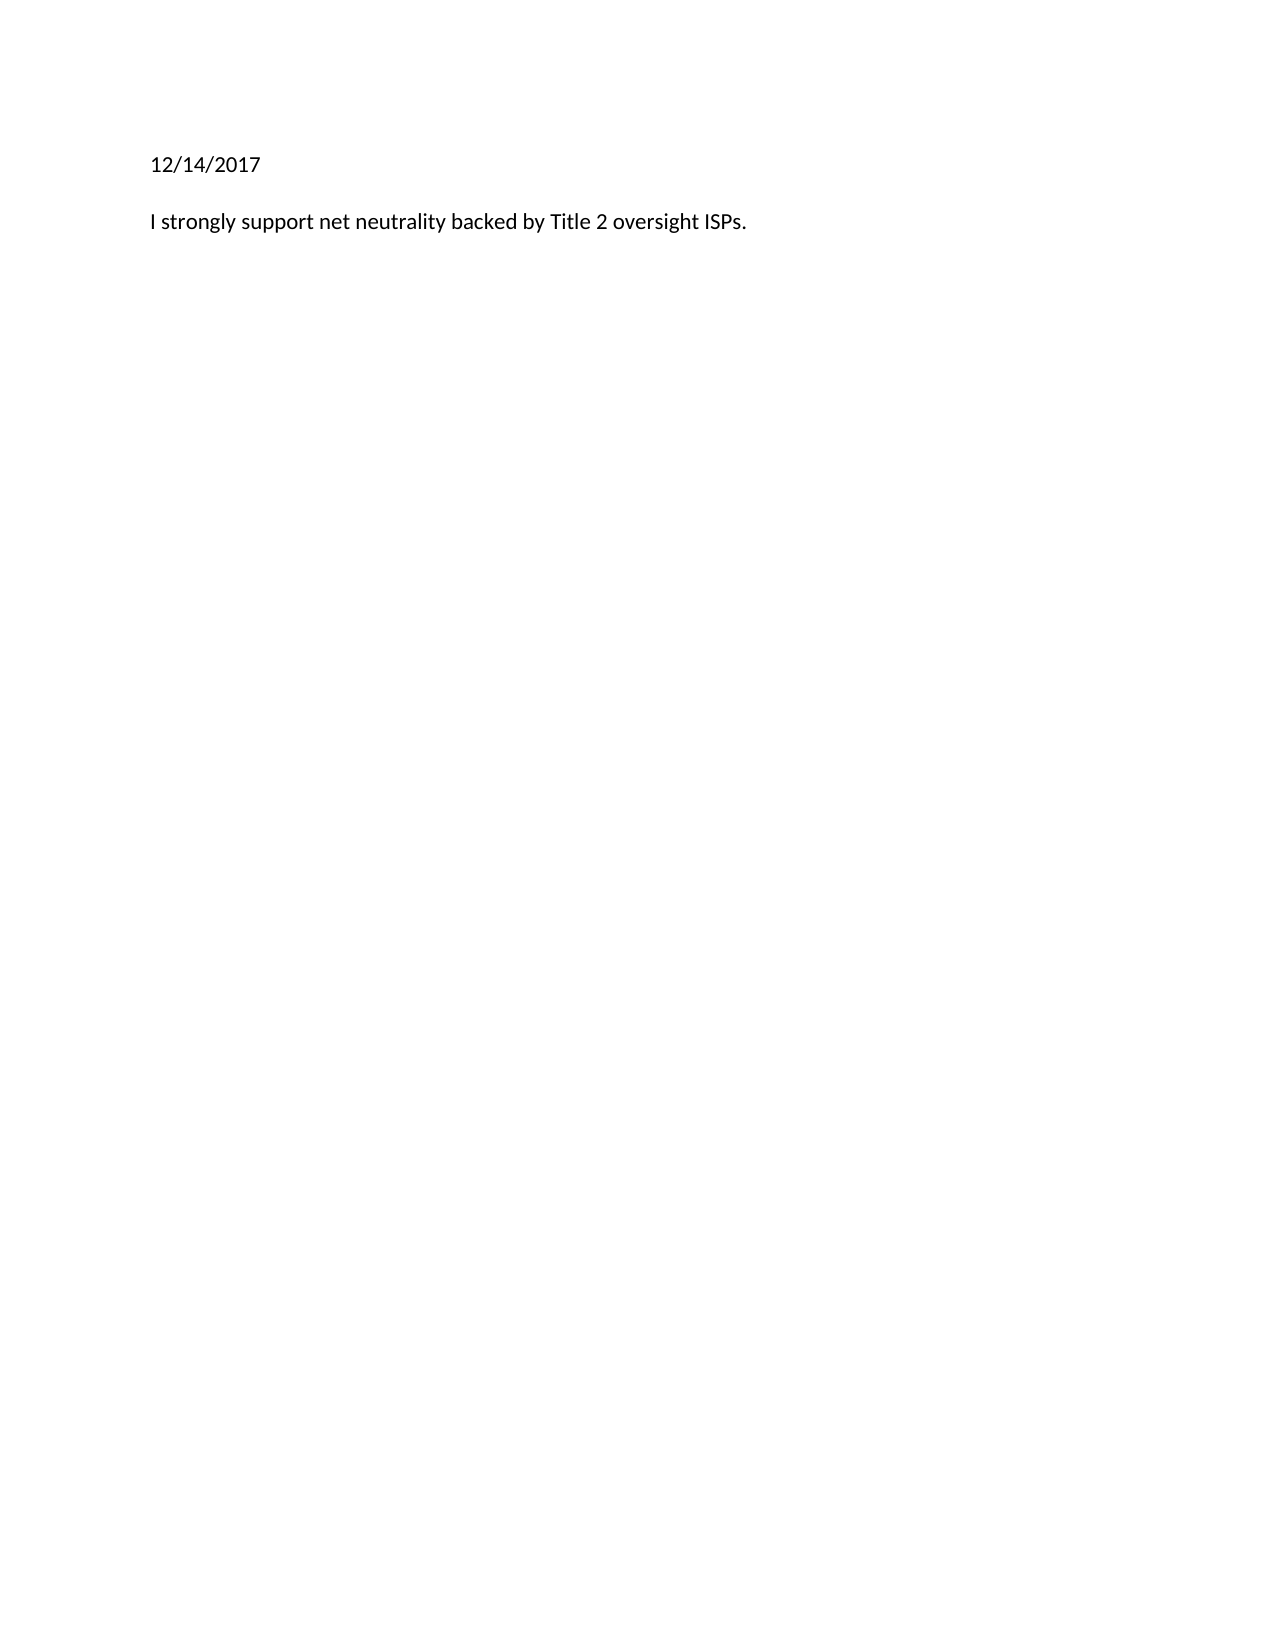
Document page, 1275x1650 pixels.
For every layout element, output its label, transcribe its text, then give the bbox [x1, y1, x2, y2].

text 12/14/2017 [150, 150, 1125, 178]
text I strongly support net neutrality backed by Title 2 oversight ISPs. [150, 207, 1125, 235]
